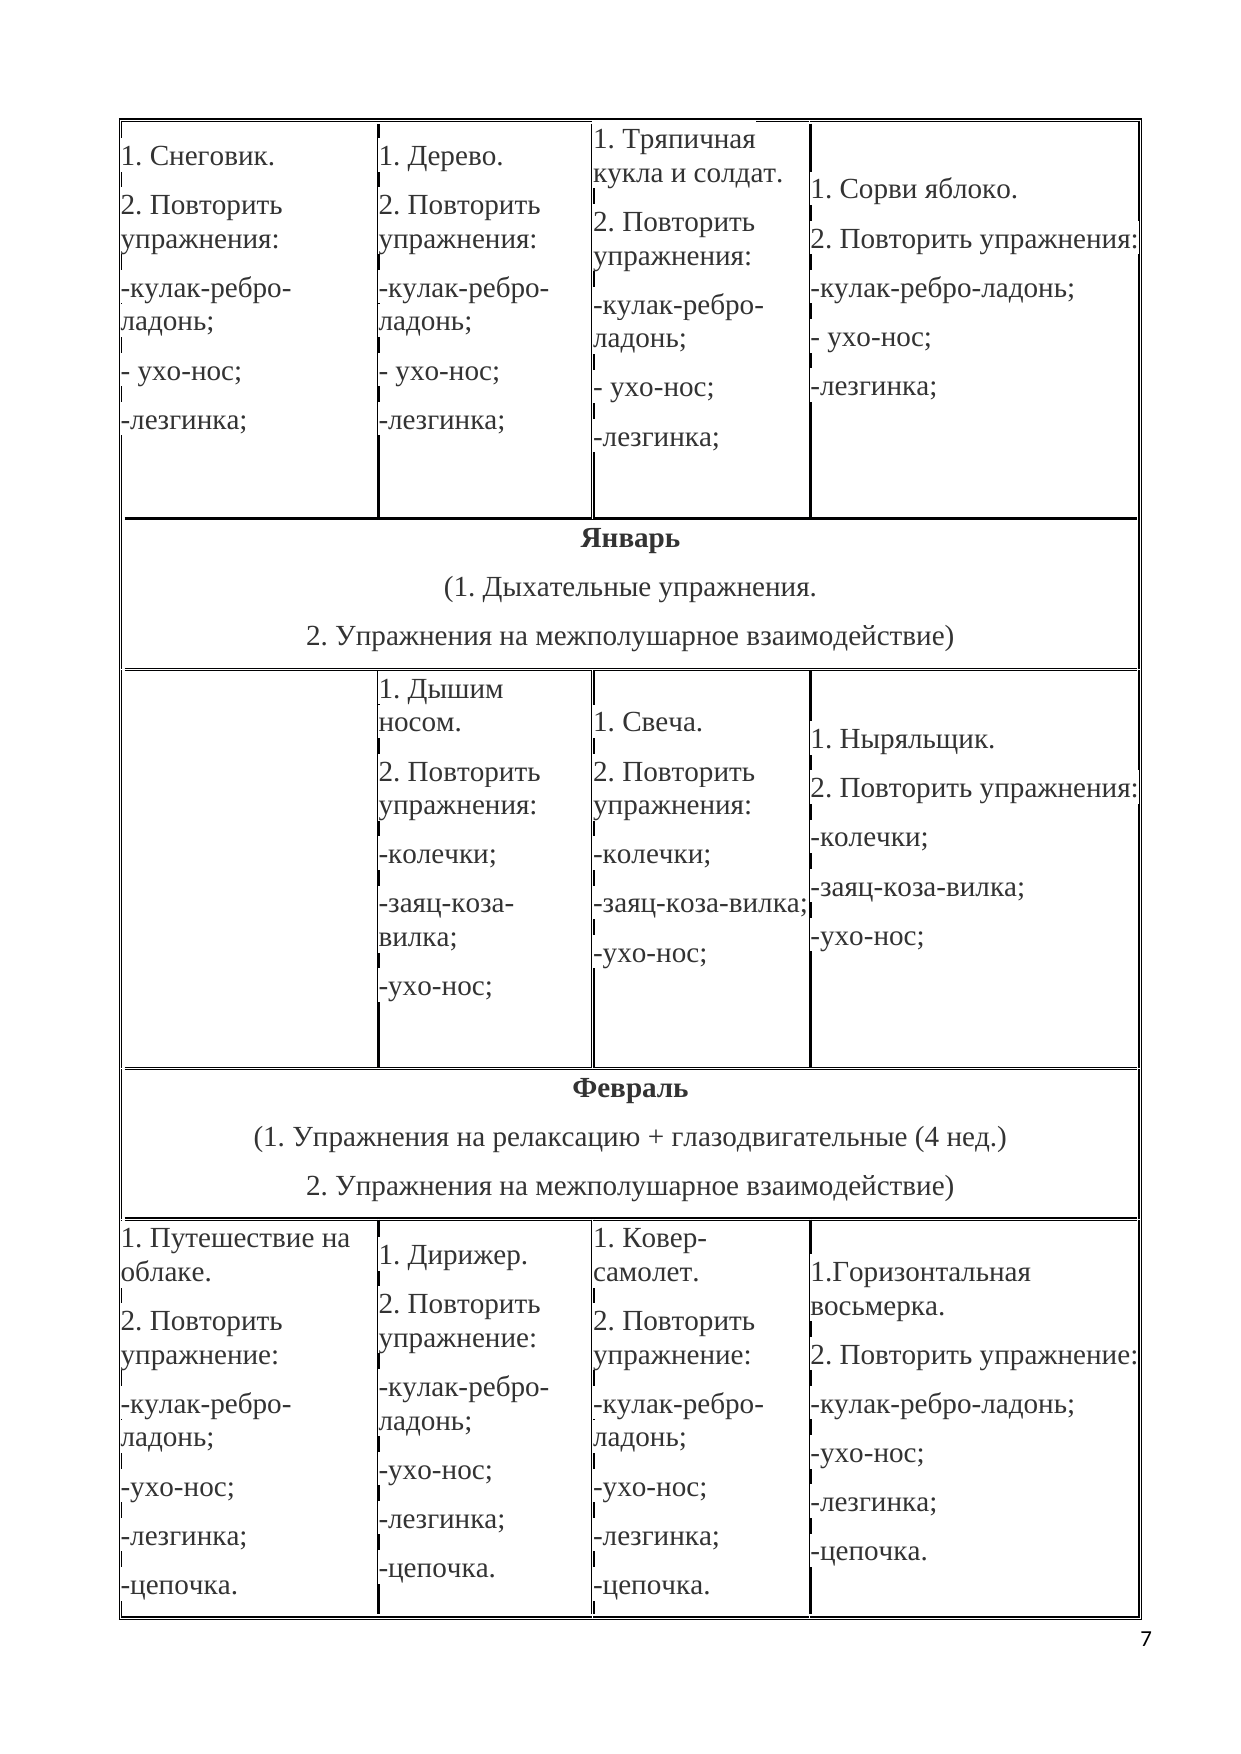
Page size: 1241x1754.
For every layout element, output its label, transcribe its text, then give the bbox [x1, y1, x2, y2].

table_cell 1. Путешествие на облаке. 2. Повторить упражнение: -кулак-ребро-ладонь; -ухо-нос; -лезгинка; -цепочка. [122, 1221, 378, 1616]
table_cell 1.Горизонтальная восьмерка. 2. Повторить упражнение: -кулак-ребро-ладонь; -ухо-нос; -лезгинка; -цепочка. [812, 1217, 1139, 1337]
table_cell 1. Ковер-самолет. 2. Повторить упражнение: -кулак-ребро-ладонь; -ухо-нос; -лезгинка; -цепочка. [593, 1221, 810, 1616]
table_cell 1. Сорви яблоко. 2. Повторить упражнения: -кулак-ребро-ладонь; - ухо-нос; -лезгинка; [810, 122, 1138, 221]
table_cell 1. Дирижер. 2. Повторить упражнение: -кулак-ребро-ладонь; -ухо-нос; -лезгинка; -цепочка. [378, 1219, 593, 1616]
table_cell Январь (1. Дыхательные упражнения. 2. Упражнения на межполушарное взаимодействие) [122, 517, 1138, 668]
table_cell [120, 668, 378, 1067]
table_cell 1. Снеговик. 2. Повторить упражнения: -кулак-ребро-ладонь; - ухо-нос; -лезгинка; [122, 122, 378, 517]
table_cell 1. Ныряльщик. 2. Повторить упражнения: -колечки; -заяц-коза-вилка; -ухо-нос; [810, 668, 1140, 770]
table_cell 1. Тряпичная кукла и солдат. 2. Повторить упражнения: -кулак-ребро-ладонь; - ухо-нос; -лезгинка; [593, 120, 810, 517]
table_cell 1. Ныряльщик. 2. Повторить упражнения: -колечки; -заяц-коза-вилка; -ухо-нос; [812, 804, 1138, 1067]
table_cell 1. Сорви яблоко. 2. Повторить упражнения: -кулак-ребро-ладонь; - ухо-нос; -лезгинка; [812, 254, 1138, 517]
table_cell 1.Горизонтальная восьмерка. 2. Повторить упражнение: -кулак-ребро-ладонь; -ухо-нос; -лезгинка; -цепочка. [810, 1370, 1138, 1616]
table_cell 1. Дышим носом. 2. Повторить упражнения: -колечки; -заяц-коза-вилка; -ухо-нос; [380, 671, 591, 1067]
table_cell Февраль (1. Упражнения на релаксацию + глазодвигательные (4 нед.) 2. Упражнения на межполушарное взаимодействие) [120, 1067, 1140, 1217]
table_cell 1. Свеча. 2. Повторить упражнения: -колечки; -заяц-коза-вилка; -ухо-нос; [595, 671, 809, 1067]
table_cell 1. Дерево. 2. Повторить упражнения: -кулак-ребро-ладонь; - ухо-нос; -лезгинка; [378, 120, 593, 517]
